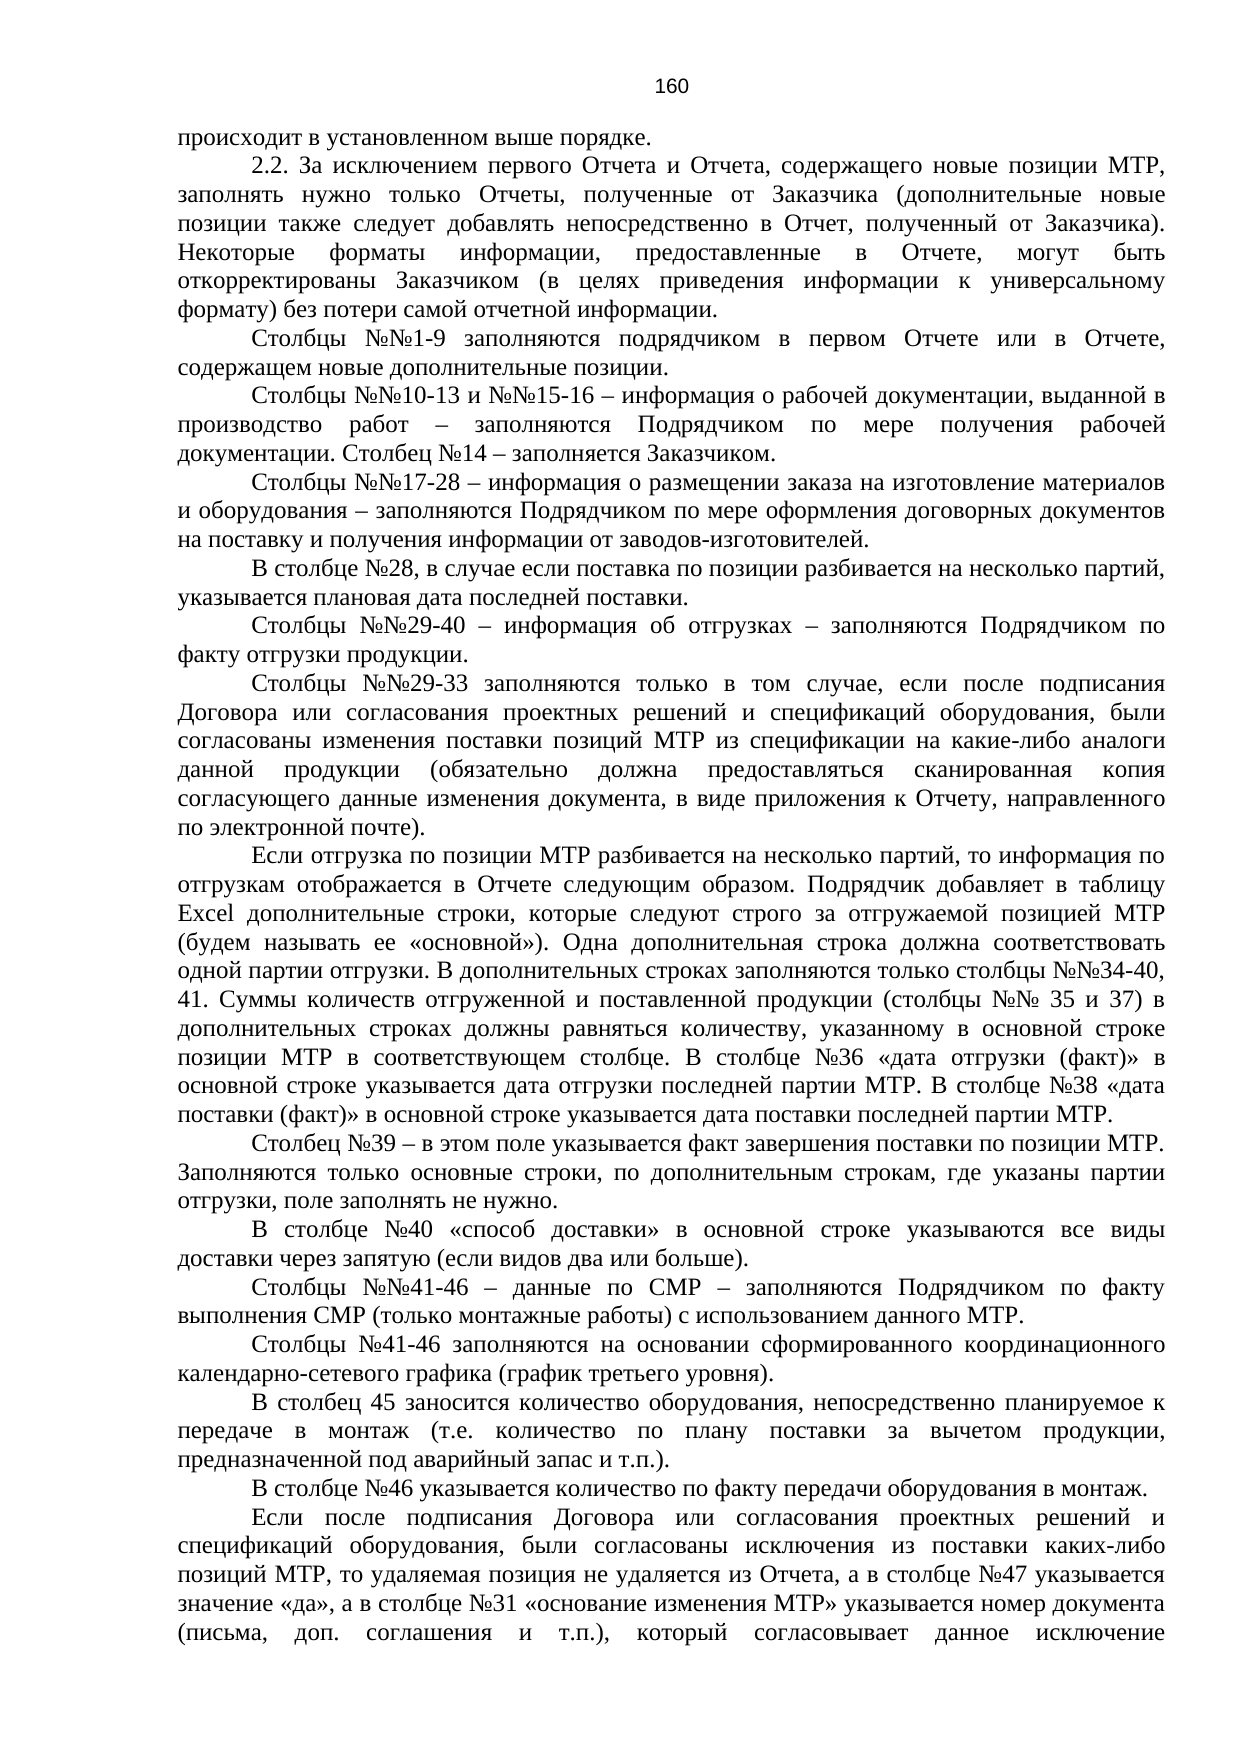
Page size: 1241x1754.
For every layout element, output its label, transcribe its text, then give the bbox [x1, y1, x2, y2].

text В столбце №40 «способ доставки» в основной строке указываются все виды доставки через запятую (если видов два или больше). [177, 1214, 1166, 1272]
text Столбец №39 – в этом поле указывается факт завершения поставки по позиции МТР. Заполняются только основные строки, по дополнительным строкам, где указаны партии отгрузки, поле заполнять не нужно. [177, 1128, 1166, 1214]
text Столбцы №№41-46 – данные по СМР – заполняются Подрядчиком по факту выполнения СМР (только монтажные работы) с использованием данного МТР. [177, 1272, 1166, 1329]
text Если отгрузка по позиции МТР разбивается на несколько партий, то информация по отгрузкам отображается в Отчете следующим образом. Подрядчик добавляет в таблицу Excel дополнительные строки, которые следуют строго за отгружаемой позицией МТР (будем называть ее «основной»). Одна дополнительная строка должна соответствовать одной партии отгрузки. В дополнительных строках заполняются только столбцы №№34-40, 41. Суммы количеств отгруженной и поставленной продукции (столбцы №№ 35 и 37) в дополнительных строках должны равняться количеству, указанному в основной строке позиции МТР в соответствующем столбце. В столбце №36 «дата отгрузки (факт)» в основной строке указывается дата отгрузки последней партии МТР. В столбце №38 «дата поставки (факт)» в основной строке указывается дата поставки последней партии МТР. [177, 841, 1166, 1128]
text Столбцы №№29-40 – информация об отгрузках – заполняются Подрядчиком по факту отгрузки продукции. [177, 611, 1166, 668]
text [177, 1502, 1166, 1646]
text 2.2. За исключением первого Отчета и Отчета, содержащего новые позиции МТР, заполнять нужно только Отчеты, полученные от Заказчика (дополнительные новые позиции также следует добавлять непосредственно в Отчет, полученный от Заказчика). Некоторые форматы информации, предоставленные в Отчете, могут быть откорректированы Заказчиком (в целях приведения информации к универсальному формату) без потери самой отчетной информации. [177, 151, 1166, 323]
text В столбце №46 указывается количество по факту передачи оборудования в монтаж. [177, 1473, 1166, 1502]
text Столбцы №№29-33 заполняются только в том случае, если после подписания Договора или согласования проектных решений и спецификаций оборудования, были согласованы изменения поставки позиций МТР из спецификации на какие-либо аналоги данной продукции (обязательно должна предоставляться сканированная копия согласующего данные изменения документа, в виде приложения к Отчету, направленного по электронной почте). [177, 668, 1166, 841]
text Столбцы №№17-28 – информация о размещении заказа на изготовление материалов и оборудования – заполняются Подрядчиком по мере оформления договорных документов на поставку и получения информации от заводов-изготовителей. [177, 467, 1166, 553]
text Столбцы №№10-13 и №№15-16 – информация о рабочей документации, выданной в производство работ – заполняются Подрядчиком по мере получения рабочей документации. Столбец №14 – заполняется Заказчиком. [177, 381, 1166, 467]
text В столбце №28, в случае если поставка по позиции разбивается на несколько партий, указывается плановая дата последней поставки. [177, 553, 1166, 611]
text В столбец 45 заносится количество оборудования, непосредственно планируемое к передаче в монтаж (т.е. количество по плану поставки за вычетом продукции, предназначенной под аварийный запас и т.п.). [177, 1387, 1166, 1473]
text Столбцы №41-46 заполняются на основании сформированного координационного календарно-сетевого графика (график третьего уровня). [177, 1329, 1166, 1387]
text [177, 122, 1166, 151]
text Столбцы №№1-9 заполняются подрядчиком в первом Отчете или в Отчете, содержащем новые дополнительные позиции. [177, 323, 1166, 381]
